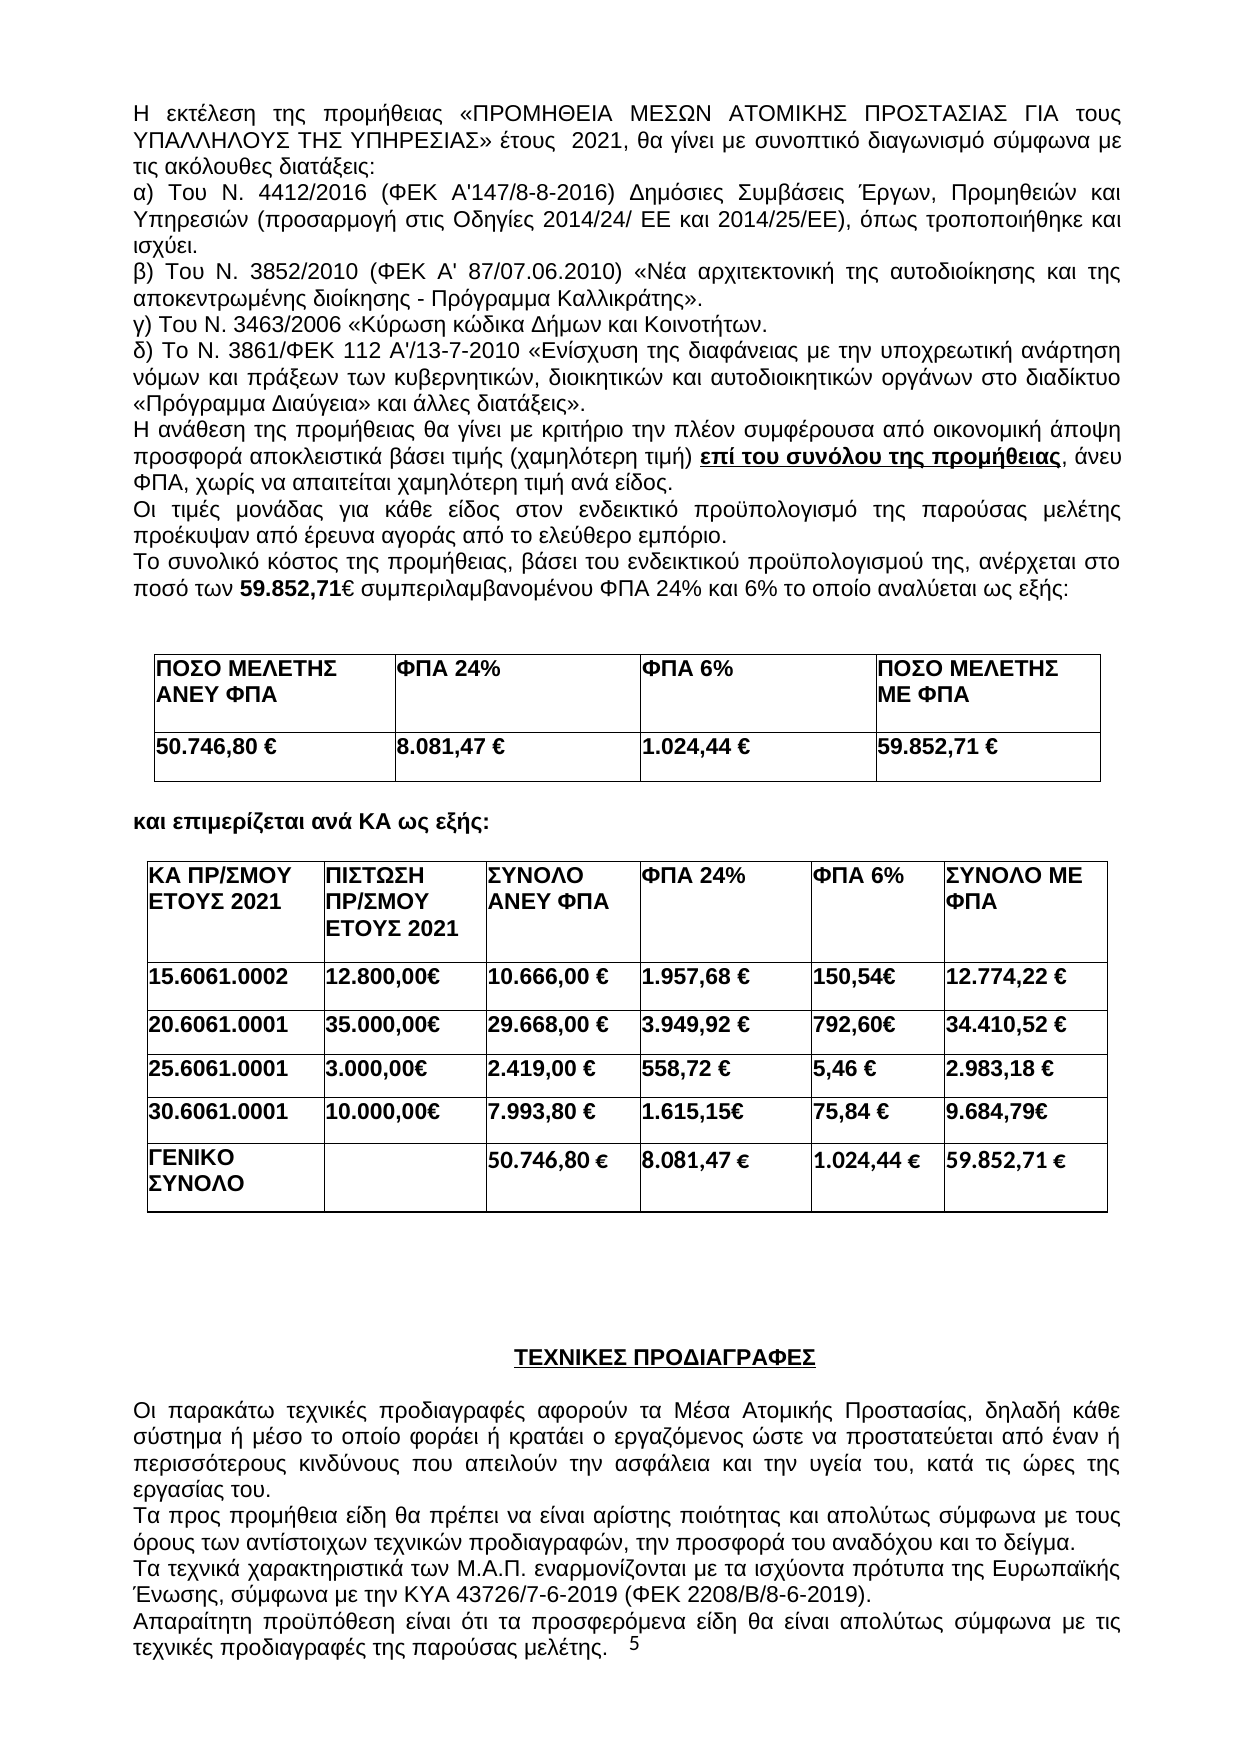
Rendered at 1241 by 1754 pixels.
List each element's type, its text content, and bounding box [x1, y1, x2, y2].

text Οι τιμές μονάδας για κάθε είδος στον ενδεικτικό προϋπολογισμό της παρούσας μελέτης προέκυψαν από έρευνα αγοράς από το ελεύθερο εμπόριο. [133, 496, 1122, 548]
table_header ΣΥΝΟΛΟ ΜΕ ΦΠΑ [945, 862, 1107, 962]
table_cell 34.410,52 € [945, 1011, 1107, 1054]
text α) Του Ν. 4412/2016 (ΦΕΚ Α'147/8-8-2016) Δημόσιες Συμβάσεις Έργων, Προμηθειών και Υπηρεσιών (προσαρμογή στις Οδηγίες 2014/24/ ΕΕ και 2014/25/ΕΕ), όπως τροποποιήθηκε και ισχύει. [133, 179, 1122, 258]
table_header ΦΠΑ 6% [641, 655, 876, 732]
table_header ΠΟΣΟ ΜΕΛΕΤΗΣ ΑΝΕΥ ΦΠΑ [155, 655, 395, 732]
text ΤΕΧΝΙΚΕΣ ΠΡΟΔΙΑΓΡΑΦΕΣ [208, 1344, 1122, 1371]
table_cell ΓΕΝΙΚΟ ΣΥΝΟΛΟ [148, 1144, 324, 1211]
table_cell 558,72 € [641, 1055, 811, 1097]
table_cell 29.668,00 € [487, 1011, 640, 1054]
table_cell 8.081,47 € [641, 1144, 811, 1211]
text Η εκτέλεση της προμήθειας «ΠΡΟΜΗΘΕΙΑ ΜΕΣΩΝ ΑΤΟΜΙΚΗΣ ΠΡΟΣΤΑΣΙΑΣ ΓΙΑ τους ΥΠΑΛΛΗΛΟΥΣ ΤΗΣ ΥΠΗΡΕΣΙΑΣ» έτους 2021, θα γίνει με συνοπτικό διαγωνισμό σύμφωνα με τις ακόλουθες διατάξεις: [133, 100, 1122, 179]
table_cell 75,84 € [812, 1098, 944, 1143]
table_cell 1.024,44 € [641, 733, 876, 781]
table_cell 7.993,80 € [487, 1098, 640, 1143]
table_cell 50.746,80 € [487, 1144, 640, 1211]
table_cell 5,46 € [812, 1055, 944, 1097]
table_cell 35.000,00€ [325, 1011, 486, 1054]
table_cell 20.6061.0001 [148, 1011, 324, 1054]
table_cell 792,60€ [812, 1011, 944, 1054]
table_cell 10.000,00€ [325, 1098, 486, 1143]
table_cell 3.949,92 € [641, 1011, 811, 1054]
table_header ΠΙΣΤΩΣΗ ΠΡ/ΣΜΟΥ ΕΤΟΥΣ 2021 [325, 862, 486, 962]
table_cell 8.081,47 € [396, 733, 640, 781]
text Απαραίτητη προϋπόθεση είναι ότι τα προσφερόμενα είδη θα είναι απολύτως σύμφωνα με τις τεχνικές προδιαγραφές της παρούσας μελέτης. [133, 1608, 1122, 1660]
table_cell 1.957,68 € [641, 963, 811, 1010]
text Η ανάθεση της προμήθειας θα γίνει με κριτήριο την πλέον συμφέρουσα από οικονομική άποψη προσφορά αποκλειστικά βάσει τιμής (χαμηλότερη τιμή) επί του συνόλου της προμήθειας, άνευ ΦΠΑ, χωρίς να απαιτείται χαμηλότερη τιμή ανά είδος. [133, 416, 1122, 496]
text γ) Του Ν. 3463/2006 «Κύρωση κώδικα Δήμων και Κοινοτήτων. [133, 311, 1122, 337]
table_cell 12.774,22 € [945, 963, 1107, 1010]
text Το συνολικό κόστος της προμήθειας, βάσει του ενδεικτικού προϋπολογισμού της, ανέρχεται στο ποσό των 59.852,71€ συμπεριλαμβανομένου ΦΠΑ 24% και 6% το οποίο αναλύεται ως εξής: [133, 548, 1122, 601]
table_cell [325, 1144, 486, 1211]
text β) Του Ν. 3852/2010 (ΦΕΚ Α' 87/07.06.2010) «Νέα αρχιτεκτονική της αυτοδιοίκησης και της αποκεντρωμένης διοίκησης - Πρόγραμμα Καλλικράτης». [133, 258, 1122, 311]
table_header ΦΠΑ 24% [641, 862, 811, 962]
table_cell 2.419,00 € [487, 1055, 640, 1097]
table_cell 25.6061.0001 [148, 1055, 324, 1097]
table_cell 30.6061.0001 [148, 1098, 324, 1143]
text και επιμερίζεται ανά ΚΑ ως εξής: [133, 808, 1122, 834]
table_header ΦΠΑ 6% [812, 862, 944, 962]
table_cell 59.852,71 € [945, 1144, 1107, 1211]
table_header ΣΥΝΟΛΟ ΑΝΕΥ ΦΠΑ [487, 862, 640, 962]
table_cell 59.852,71 € [877, 733, 1100, 781]
table_header ΦΠΑ 24% [396, 655, 640, 732]
table_cell 3.000,00€ [325, 1055, 486, 1097]
table_cell 2.983,18 € [945, 1055, 1107, 1097]
text Τα τεχνικά χαρακτηριστικά των Μ.Α.Π. εναρμονίζονται με τα ισχύοντα πρότυπα της Ευρωπαϊκής Ένωσης, σύμφωνα με την ΚΥΑ 43726/7-6-2019 (ΦΕΚ 2208/Β/8-6-2019). [133, 1555, 1122, 1608]
table_cell 50.746,80 € [155, 733, 395, 781]
table_cell 9.684,79€ [945, 1098, 1107, 1143]
table_cell 15.6061.0002 [148, 963, 324, 1010]
table_cell 12.800,00€ [325, 963, 486, 1010]
text δ) Το N. 3861/ΦΕΚ 112 Α'/13-7-2010 «Ενίσχυση της διαφάνειας με την υποχρεωτική ανάρτηση νόμων και πράξεων των κυβερνητικών, διοικητικών και αυτοδιοικητικών οργάνων στο διαδίκτυο «Πρόγραμμα Διαύγεια» και άλλες διατάξεις». [133, 337, 1122, 416]
text Οι παρακάτω τεχνικές προδιαγραφές αφορούν τα Μέσα Ατομικής Προστασίας, δηλαδή κάθε σύστημα ή μέσο το οποίο φοράει ή κρατάει ο εργαζόμενος ώστε να προστατεύεται από έναν ή περισσότερους κινδύνους που απειλούν την ασφάλεια και την υγεία του, κατά τις ώρες της εργασίας του. [133, 1397, 1122, 1502]
table_header ΠΟΣΟ ΜΕΛΕΤΗΣ ΜΕ ΦΠΑ [877, 655, 1100, 732]
table_cell 1.024,44 € [812, 1144, 944, 1211]
table_cell 10.666,00 € [487, 963, 640, 1010]
text Τα προς προμήθεια είδη θα πρέπει να είναι αρίστης ποιότητας και απολύτως σύμφωνα με τους όρους των αντίστοιχων τεχνικών προδιαγραφών, την προσφορά του αναδόχου και το δείγμα. [133, 1502, 1122, 1555]
table_cell 1.615,15€ [641, 1098, 811, 1143]
table_cell 150,54€ [812, 963, 944, 1010]
table_header ΚΑ ΠΡ/ΣΜΟΥ ΕΤΟΥΣ 2021 [148, 862, 324, 962]
